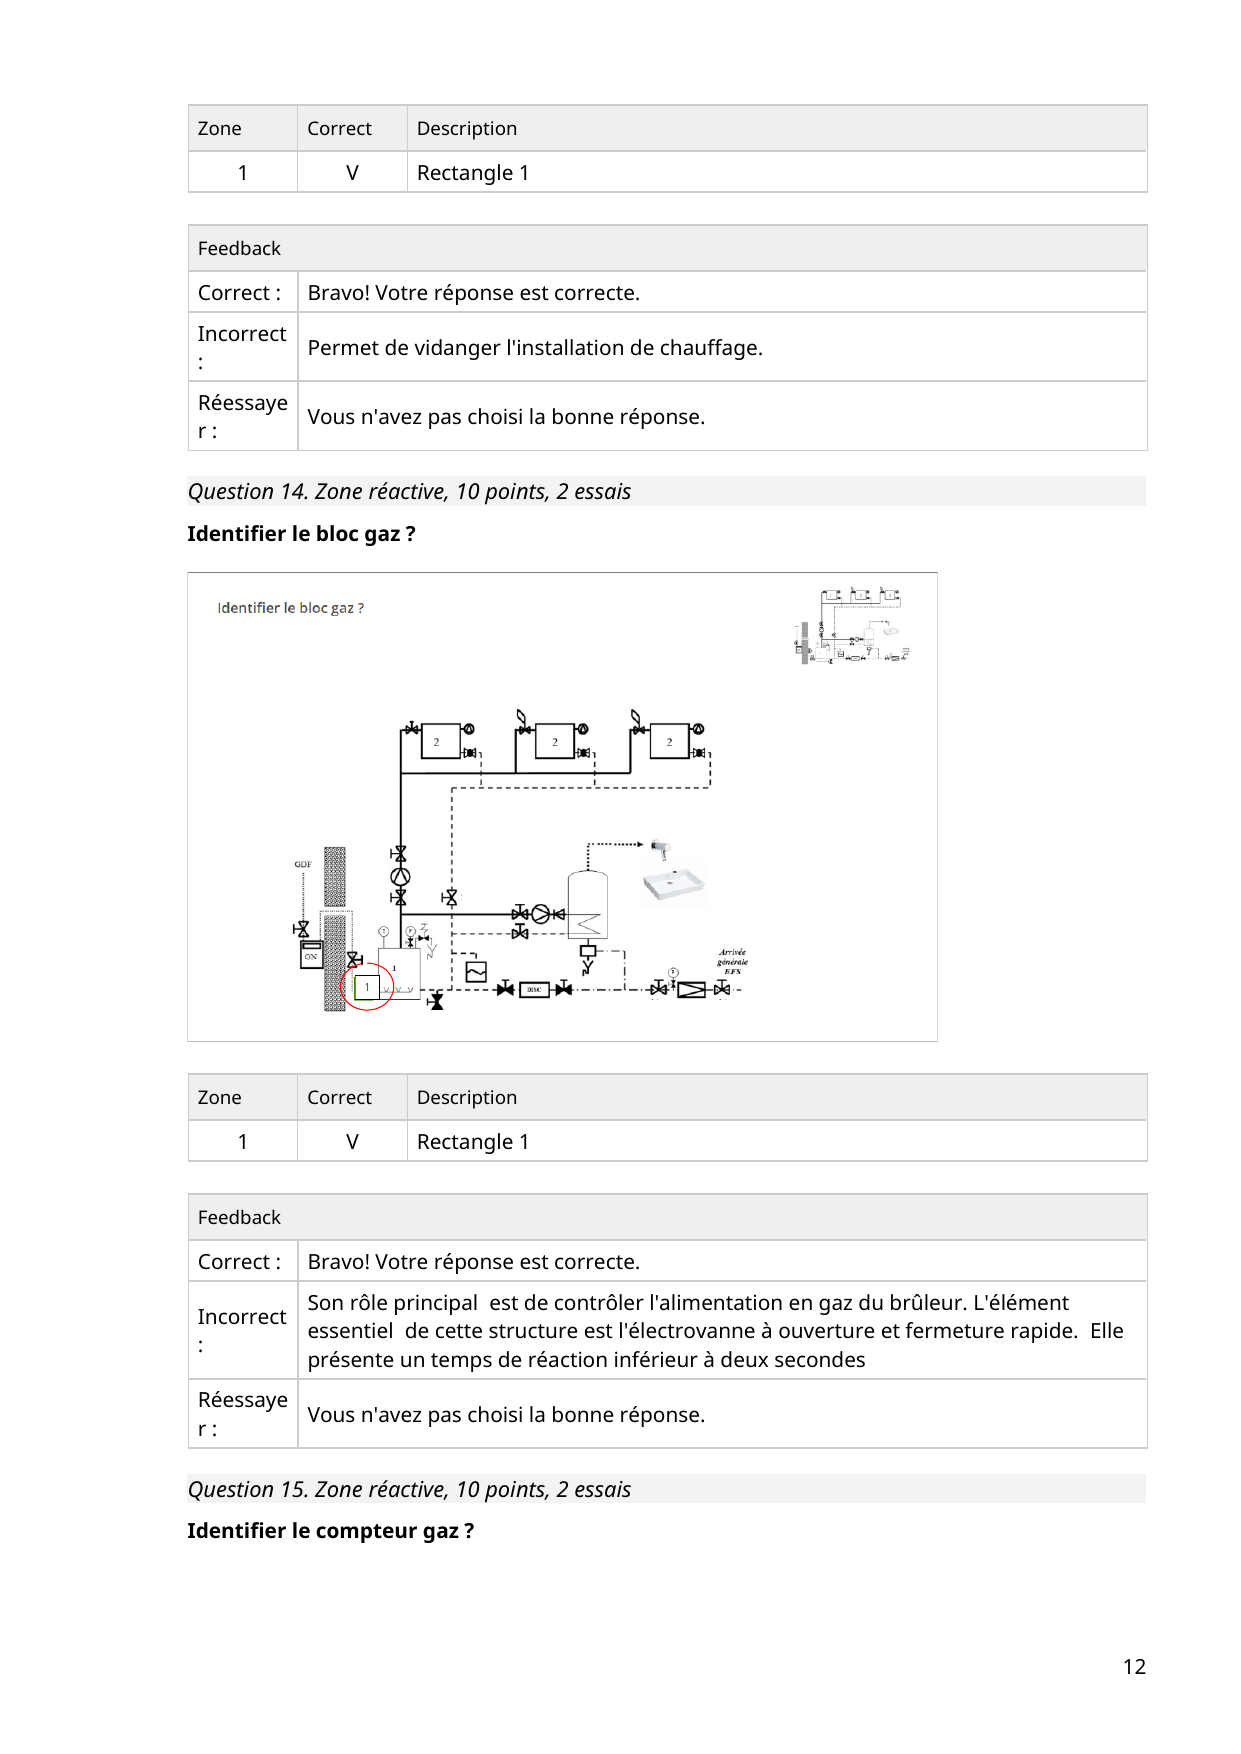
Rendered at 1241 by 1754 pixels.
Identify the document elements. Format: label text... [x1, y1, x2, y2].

table_cell Rectangle 1 [408, 1119, 1147, 1160]
table_cell Correct : [189, 1241, 297, 1280]
table_header Description [408, 1075, 1147, 1119]
picture [187, 572, 938, 1042]
table_cell 1 [189, 1121, 297, 1160]
table_header Description [408, 106, 1147, 150]
table_cell 1 [189, 152, 297, 191]
table_cell V [298, 1121, 407, 1160]
table_header Zone [189, 106, 297, 150]
table_cell Incorrect : [189, 313, 297, 380]
text Identifier le bloc gaz ? [187, 519, 1146, 547]
table_cell Réessayer : [189, 1380, 297, 1447]
table_header Feedback [189, 226, 1147, 270]
table_header Correct [298, 1075, 407, 1119]
table_header Feedback [189, 1195, 1147, 1239]
table_header Correct [298, 106, 407, 150]
table_header Zone [189, 1075, 297, 1119]
subtitle Question 15. Zone réactive, 10 points, 2 essais [187, 1474, 1146, 1503]
table_cell Incorrect : [189, 1282, 297, 1378]
table_cell Bravo! Votre réponse est correcte. [299, 270, 1147, 311]
table_cell Réessayer : [189, 382, 297, 450]
table_cell Correct : [189, 272, 297, 311]
table_cell Bravo! Votre réponse est correcte. [299, 1239, 1147, 1280]
table_cell Vous n'avez pas choisi la bonne réponse. [299, 380, 1147, 450]
table_cell V [298, 152, 407, 191]
table_cell Vous n'avez pas choisi la bonne réponse. [299, 1378, 1147, 1447]
table_cell Rectangle 1 [408, 150, 1147, 191]
table_cell Permet de vidanger l'installation de chauffage. [299, 311, 1147, 380]
table_cell Son rôle principal ​ est de contrôler l'alimentation en gaz du brûleur. L'élément essentiel ​ de cette structure est l'électrovanne à ouverture et fermeture rapide. ​ Elle présente un temps de réaction inférieur à deux secondes [299, 1280, 1147, 1378]
text Identifier le compteur gaz ? [187, 1516, 1146, 1544]
subtitle Question 14. Zone réactive, 10 points, 2 essais [187, 476, 1146, 506]
